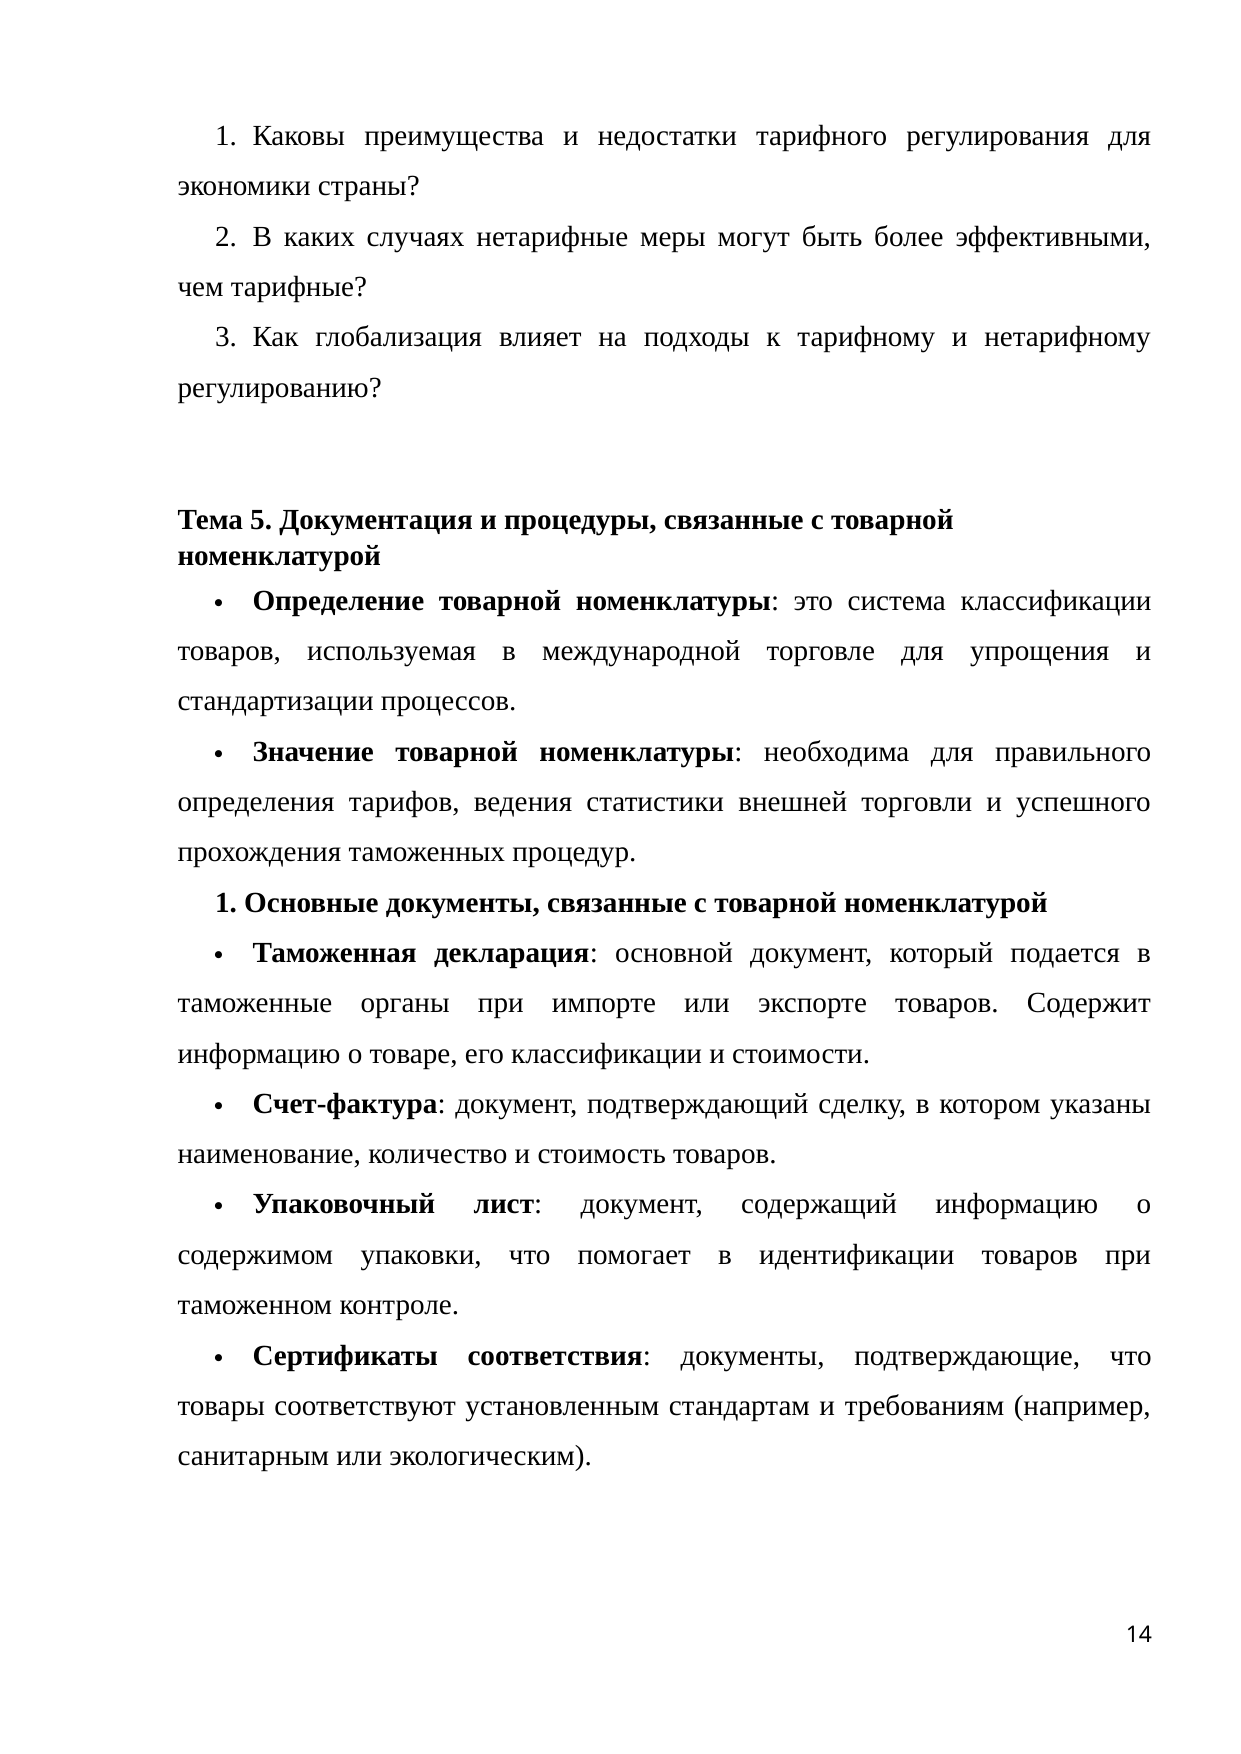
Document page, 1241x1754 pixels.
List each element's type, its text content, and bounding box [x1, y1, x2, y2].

text 1. Основные документы, связанные с товарной номенклатурой [177, 885, 1152, 918]
subtitle Каковы преимущества и недостатки тарифного регулирования для экономики страны? [177, 118, 1152, 202]
list Определение товарной номенклатуры: это система классификации товаров, используемая в международной торговле для упрощения и стандартизации процессов. [177, 583, 1152, 717]
list Значение товарной номенклатуры: необходима для правильного определения тарифов, ведения статистики внешней торговли и успешного прохождения таможенных процедур. [177, 734, 1152, 868]
list Счет-фактура: документ, подтверждающий сделку, в котором указаны наименование, количество и стоимость товаров. [177, 1086, 1152, 1170]
subtitle Тема 5. Документация и процедуры, связанные с товарной номенклатурой [177, 502, 1152, 572]
list Упаковочный лист: документ, содержащий информацию о содержимом упаковки, что помогает в идентификации товаров при таможенном контроле. [177, 1187, 1152, 1321]
list Таможенная декларация: основной документ, который подается в таможенные органы при импорте или экспорте товаров. Содержит информацию о товаре, его классификации и стоимости. [177, 935, 1152, 1069]
subtitle В каких случаях нетарифные меры могут быть более эффективными, чем тарифные? [177, 219, 1152, 303]
list Сертификаты соответствия: документы, подтверждающие, что товары соответствуют установленным стандартам и требованиям (например, санитарным или экологическим). [177, 1338, 1152, 1472]
subtitle Как глобализация влияет на подходы к тарифному и нетарифному регулированию? [177, 319, 1152, 403]
